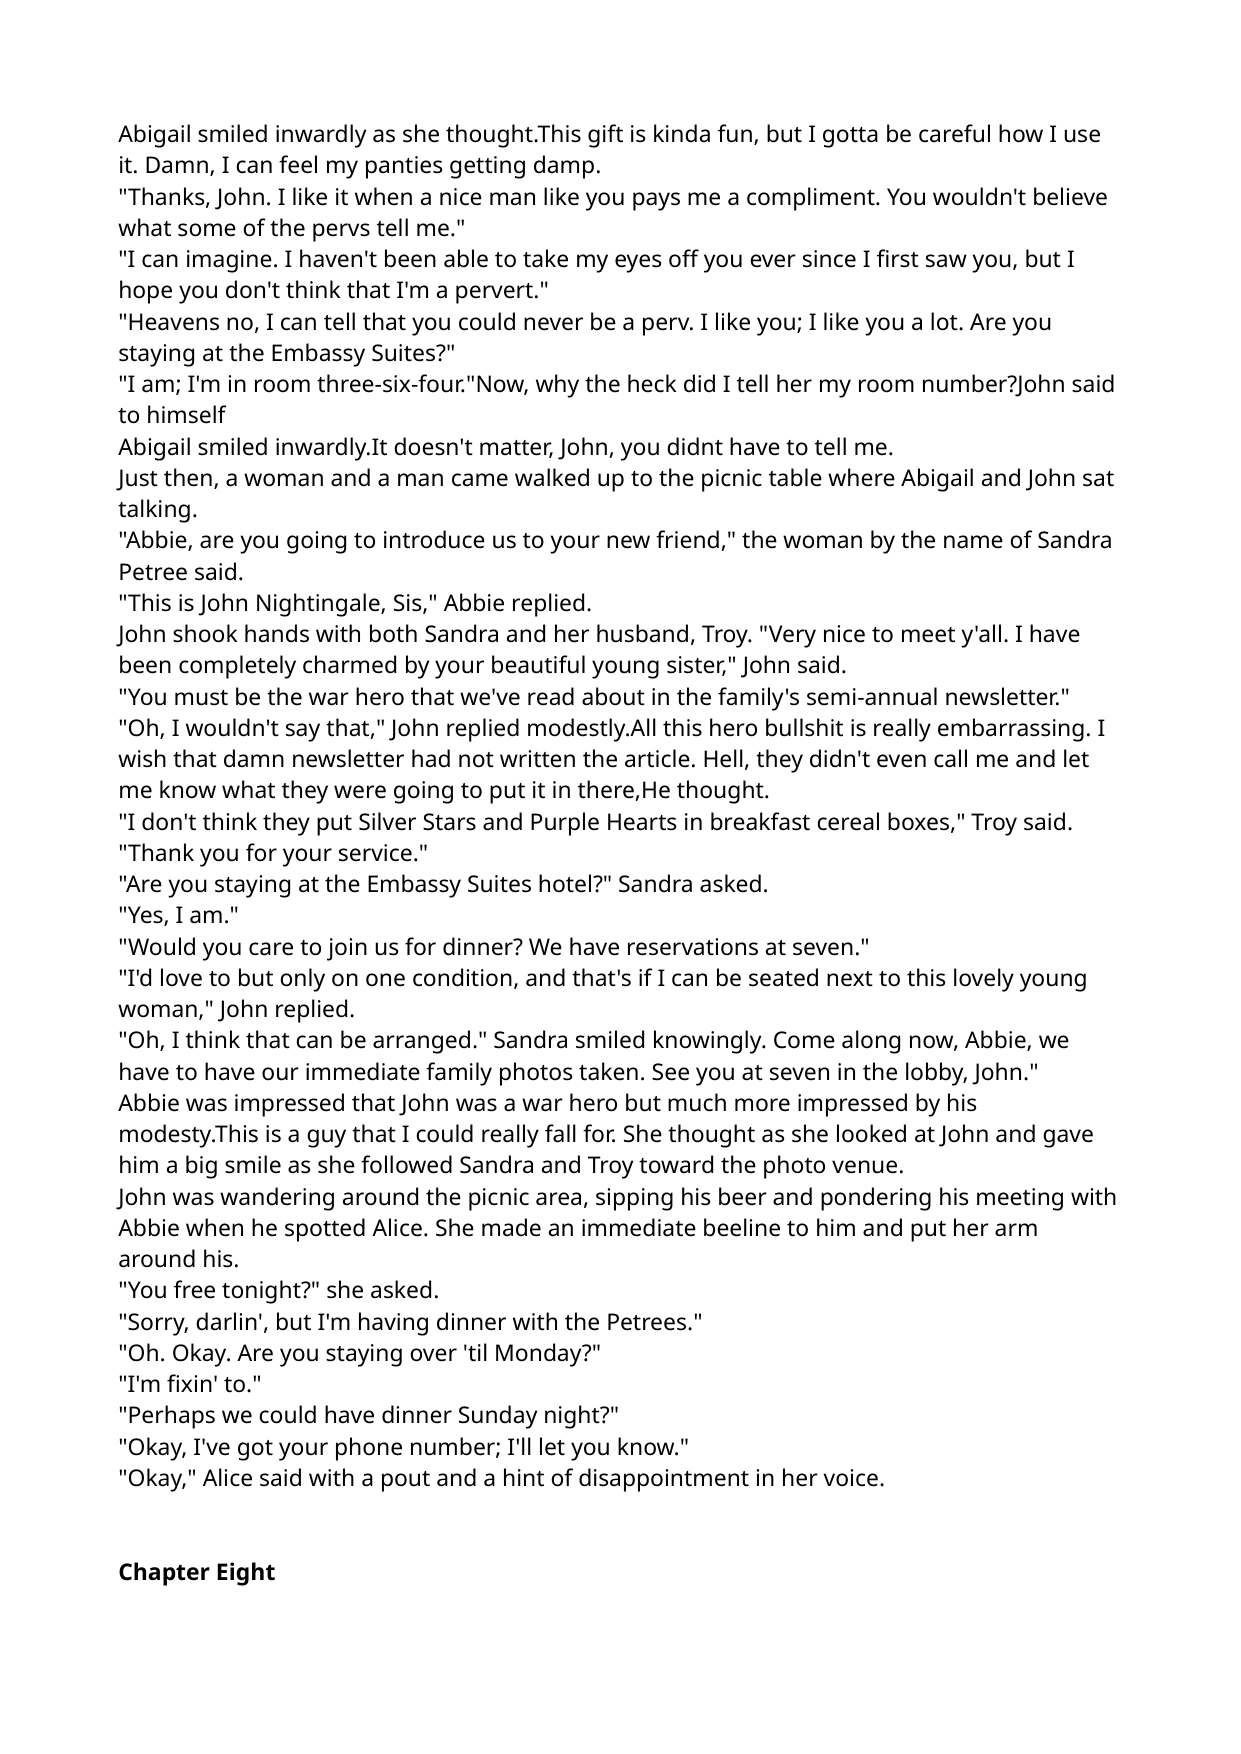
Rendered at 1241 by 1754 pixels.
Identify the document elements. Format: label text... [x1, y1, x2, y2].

text "Abbie, are you going to introduce us to your new friend," the woman by the name of Sandra Petree said. [118, 524, 1122, 587]
text "Heavens no, I can tell that you could never be a perv. I like you; I like you a lot. Are you staying at the Embassy Suites?" [118, 306, 1122, 368]
text "Perhaps we could have dinner Sunday night?" [118, 1399, 1122, 1431]
text Abigail smiled inwardly.It doesn't matter, John, you didnt have to tell me. [118, 431, 1122, 462]
text "I am; I'm in room three-six-four."Now, why the heck did I tell her my room number?John said to himself [118, 368, 1122, 431]
text "I can imagine. I haven't been able to take my eyes off you ever since I first saw you, but I hope you don't think that I'm a pervert." [118, 243, 1122, 306]
text "Would you care to join us for dinner? We have reservations at seven." [118, 931, 1122, 962]
text Chapter Eight [118, 1556, 1122, 1587]
text "Okay, I've got your phone number; I'll let you know." [118, 1431, 1122, 1462]
text "Oh. Okay. Are you staying over 'til Monday?" [118, 1337, 1122, 1368]
text "Are you staying at the Embassy Suites hotel?" Sandra asked. [118, 868, 1122, 899]
text "Okay," Alice said with a pout and a hint of disappointment in her voice. [118, 1462, 1122, 1493]
text John shook hands with both Sandra and her husband, Troy. "Very nice to meet y'all. I have been completely charmed by your beautiful young sister," John said. [118, 618, 1122, 681]
text "I'd love to but only on one condition, and that's if I can be seated next to this lovely young woman," John replied. [118, 962, 1122, 1024]
text Abbie was impressed that John was a war hero but much more impressed by his modesty.This is a guy that I could really fall for. She thought as she looked at John and gave him a big smile as she followed Sandra and Troy toward the photo venue. [118, 1087, 1122, 1181]
text "Yes, I am." [118, 899, 1122, 931]
text "Oh, I wouldn't say that," John replied modestly.All this hero bullshit is really embarrassing. I wish that damn newsletter had not written the article. Hell, they didn't even call me and let me know what they were going to put it in there,He thought. [118, 712, 1122, 806]
text John was wandering around the picnic area, sipping his beer and pondering his meeting with Abbie when he spotted Alice. She made an immediate beeline to him and put her arm around his. [118, 1181, 1122, 1274]
text "You must be the war hero that we've read about in the family's semi-annual newsletter." [118, 681, 1122, 712]
text "You free tonight?" she asked. [118, 1274, 1122, 1306]
text Abigail smiled inwardly as she thought.This gift is kinda fun, but I gotta be careful how I use it. Damn, I can feel my panties getting damp. [118, 118, 1122, 181]
text "I'm fixin' to." [118, 1368, 1122, 1399]
text Just then, a woman and a man came walked up to the picnic table where Abigail and John sat talking. [118, 462, 1122, 524]
text "I don't think they put Silver Stars and Purple Hearts in breakfast cereal boxes," Troy said. "Thank you for your service." [118, 806, 1122, 868]
text "Oh, I think that can be arranged." Sandra smiled knowingly. Come along now, Abbie, we have to have our immediate family photos taken. See you at seven in the lobby, John." [118, 1024, 1122, 1087]
text "This is John Nightingale, Sis," Abbie replied. [118, 587, 1122, 618]
text "Sorry, darlin', but I'm having dinner with the Petrees." [118, 1306, 1122, 1337]
text "Thanks, John. I like it when a nice man like you pays me a compliment. You wouldn't believe what some of the pervs tell me." [118, 181, 1122, 243]
